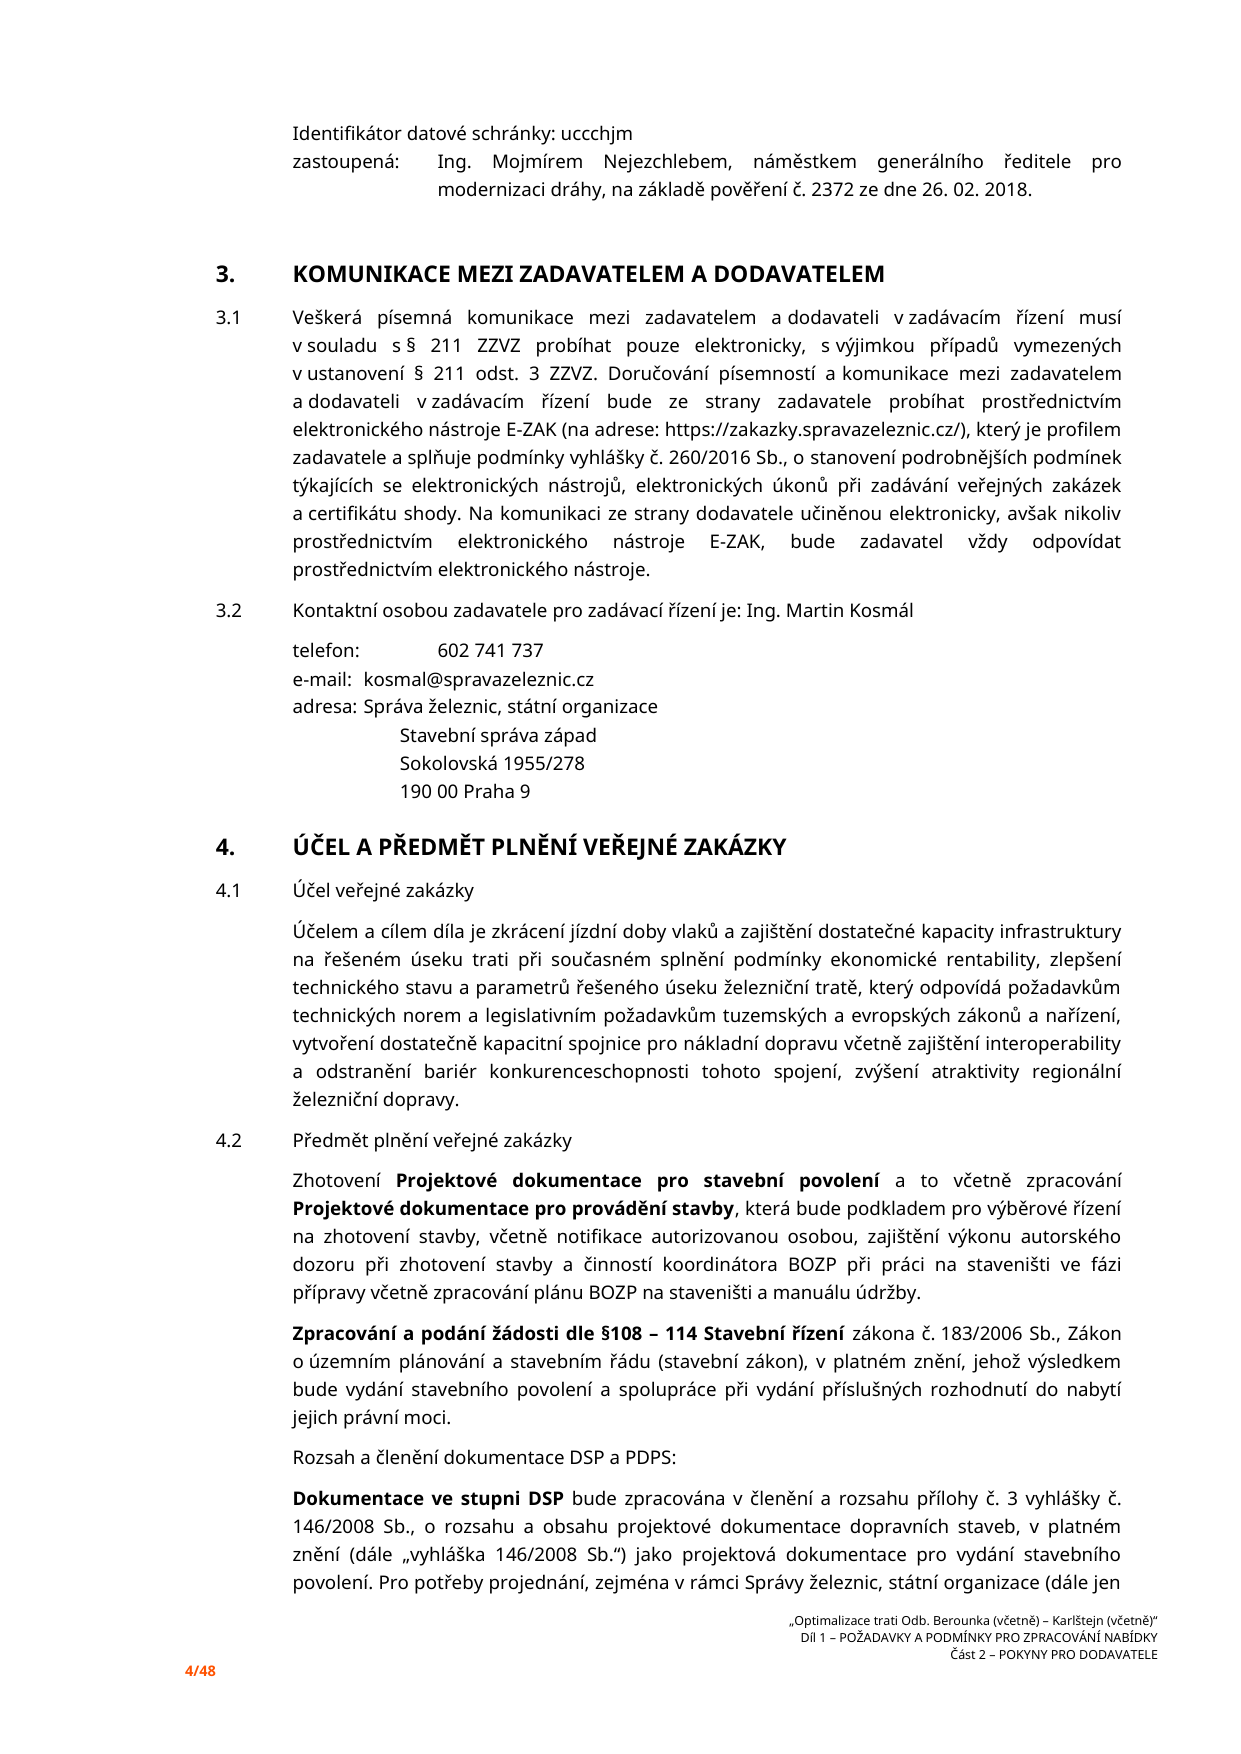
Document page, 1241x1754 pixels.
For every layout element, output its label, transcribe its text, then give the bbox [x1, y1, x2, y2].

text Účelem a cílem díla je zkrácení jízdní doby vlaků a zajištění dostatečné kapacity infrastruktury na řešeném úseku trati při současném splnění podmínky ekonomické rentability, zlepšení technického stavu a parametrů řešeného úseku železniční tratě, který odpovídá požadavkům technických norem a legislativním požadavkům tuzemských a evropských zákonů a nařízení, vytvoření dostatečně kapacitní spojnice pro nákladní dopravu včetně zajištění interoperability a odstranění bariér konkurenceschopnosti tohoto spojení, zvýšení atraktivity regionální železniční dopravy. [292, 918, 1122, 1112]
text Identifikátor datové schránky: uccchjm [292, 121, 1122, 146]
list Zpracování a podání žádosti dle §108 – 114 Stavební řízení zákona č. 183/2006 Sb., Zákon o územním plánování a stavebním řádu (stavební zákon), v platném znění, jehož výsledkem bude vydání stavebního povolení a spolupráce při vydání příslušných rozhodnutí do nabytí jejich právní moci. [292, 1320, 1122, 1430]
text ÚČEL a PŘEDMĚT PLNĚNÍ VEŘEJNÉ ZAKÁZKY [216, 831, 1122, 862]
text 190 00 Praha 9 [292, 778, 1122, 803]
text zastoupená: Ing. Mojmírem Nejezchlebem, náměstkem generálního ředitele pro modernizaci dráhy, na základě pověření č. 2372 ze dne 26. 02. 2018. [292, 149, 1122, 202]
text Kontaktní osobou zadavatele pro zadávací řízení je: Ing. Martin Kosmál [216, 597, 1122, 623]
text e-mail: kosmal@spravazeleznic.cz [292, 666, 1122, 691]
text Sokolovská 1955/278 [292, 750, 1122, 775]
text adresa: Správa železnic, státní organizace [292, 694, 1122, 719]
text telefon: 602 741 737 [292, 638, 1122, 663]
list Rozsah a členění dokumentace DSP a PDPS: [292, 1445, 1122, 1470]
text Předmět plnění veřejné zakázky [216, 1127, 1122, 1152]
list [292, 1485, 1122, 1595]
list Zhotovení Projektové dokumentace pro stavební povolení a to včetně zpracování Projektové dokumentace pro provádění stavby, která bude podkladem pro výběrové řízení na zhotovení stavby, včetně notifikace autorizovanou osobou, zajištění výkonu autorského dozoru při zhotovení stavby a činností koordinátora BOZP při práci na staveništi ve fázi přípravy včetně zpracování plánu BOZP na staveništi a manuálu údržby. [292, 1167, 1122, 1305]
text Účel veřejné zakázky [216, 878, 1122, 903]
text Veškerá písemná komunikace mezi zadavatelem a dodavateli v zadávacím řízení musí v souladu s § 211 ZZVZ probíhat pouze elektronicky, s výjimkou případů vymezených v ustanovení § 211 odst. 3 ZZVZ. Doručování písemností a komunikace mezi zadavatelem a dodavateli v zadávacím řízení bude ze strany zadavatele probíhat prostřednictvím elektronického nástroje E-ZAK (na adrese: https://zakazky.spravazeleznic.cz/), který je profilem zadavatele a splňuje podmínky vyhlášky č. 260/2016 Sb., o stanovení podrobnějších podmínek týkajících se elektronických nástrojů, elektronických úkonů při zadávání veřejných zakázek a certifikátu shody. Na komunikaci ze strany dodavatele učiněnou elektronicky, avšak nikoliv prostřednictvím elektronického nástroje E-ZAK, bude zadavatel vždy odpovídat prostřednictvím elektronického nástroje. [216, 304, 1122, 582]
text Stavební správa západ [292, 722, 1122, 747]
text KOMUNIKACE MEZI ZADAVATELEM a DODAVATELEM [216, 258, 1122, 289]
